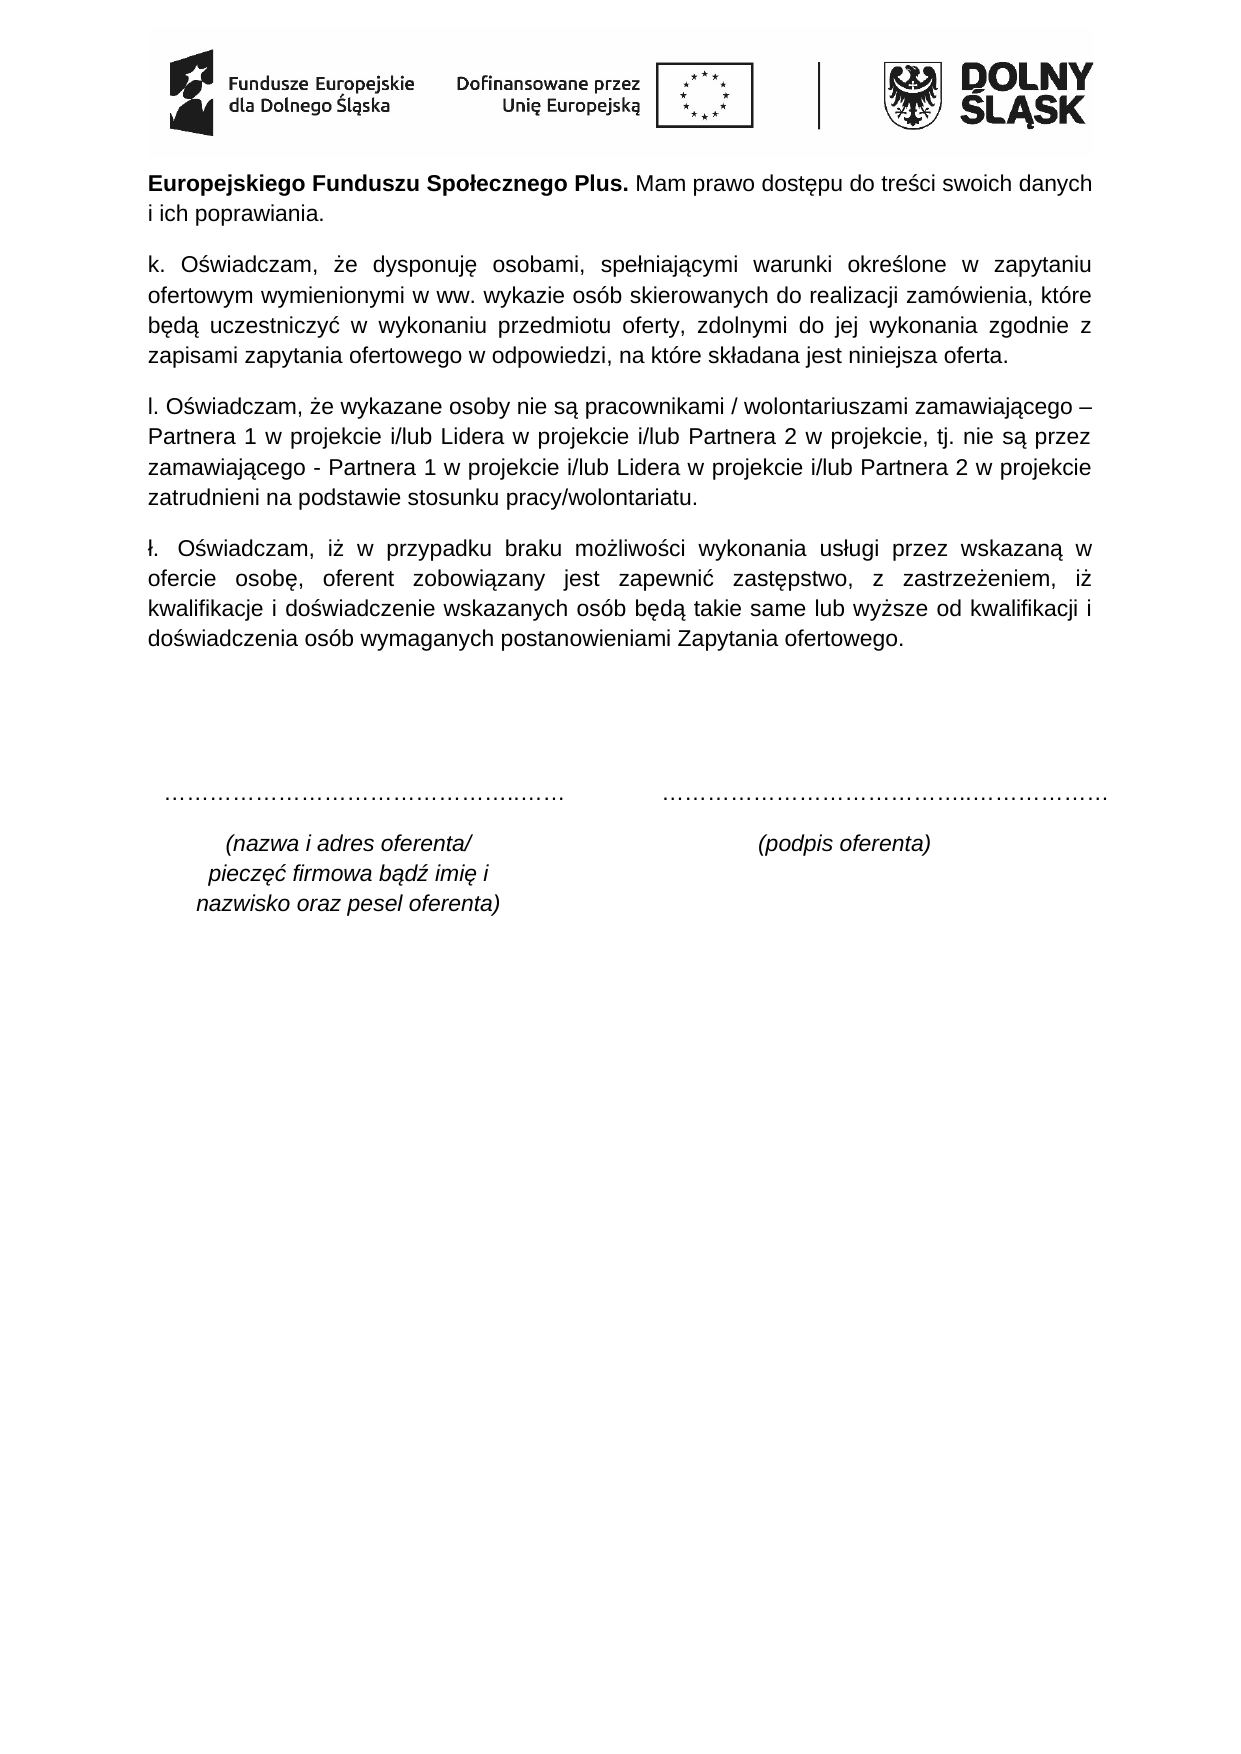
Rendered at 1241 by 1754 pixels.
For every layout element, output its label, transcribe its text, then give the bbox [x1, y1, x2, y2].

table_header ………………………………………..…… (nazwa i adres oferenta/ pieczęć firmowa bądź imię i nazwisko oraz pesel oferenta) [124, 728, 573, 920]
text k. Oświadczam, że dysponuję osobami, spełniającymi warunki określone w zapytaniu ofertowym wymienionymi w ww. wykazie osób skierowanych do realizacji zamówienia, które będą uczestniczyć w wykonaniu przedmiotu oferty, zdolnymi do jej wykonania zgodnie z zapisami zapytania ofertowego w odpowiedzi, na które składana jest niniejsza oferta. [148, 251, 1093, 368]
table_header …………………………………..……………… (podpis oferenta) [573, 728, 1116, 920]
text ł. Oświadczam, iż w przypadku braku możliwości wykonania usługi przez wskazaną w ofercie osobę, oferent zobowiązany jest zapewnić zastępstwo, z zastrzeżeniem, iż kwalifikacje i doświadczenie wskazanych osób będą takie same lub wyższe od kwalifikacji i doświadczenia osób wymaganych postanowieniami Zapytania ofertowego. [148, 535, 1093, 652]
picture [148, 27, 1094, 158]
text l. Oświadczam, że wykazane osoby nie są pracownikami / wolontariuszami zamawiającego – Partnera 1 w projekcie i/lub Lidera w projekcie i/lub Partnera 2 w projekcie, tj. nie są przez zamawiającego - Partnera 1 w projekcie i/lub Lidera w projekcie i/lub Partnera 2 w projekcie zatrudnieni na podstawie stosunku pracy/wolontariatu. [148, 393, 1093, 510]
